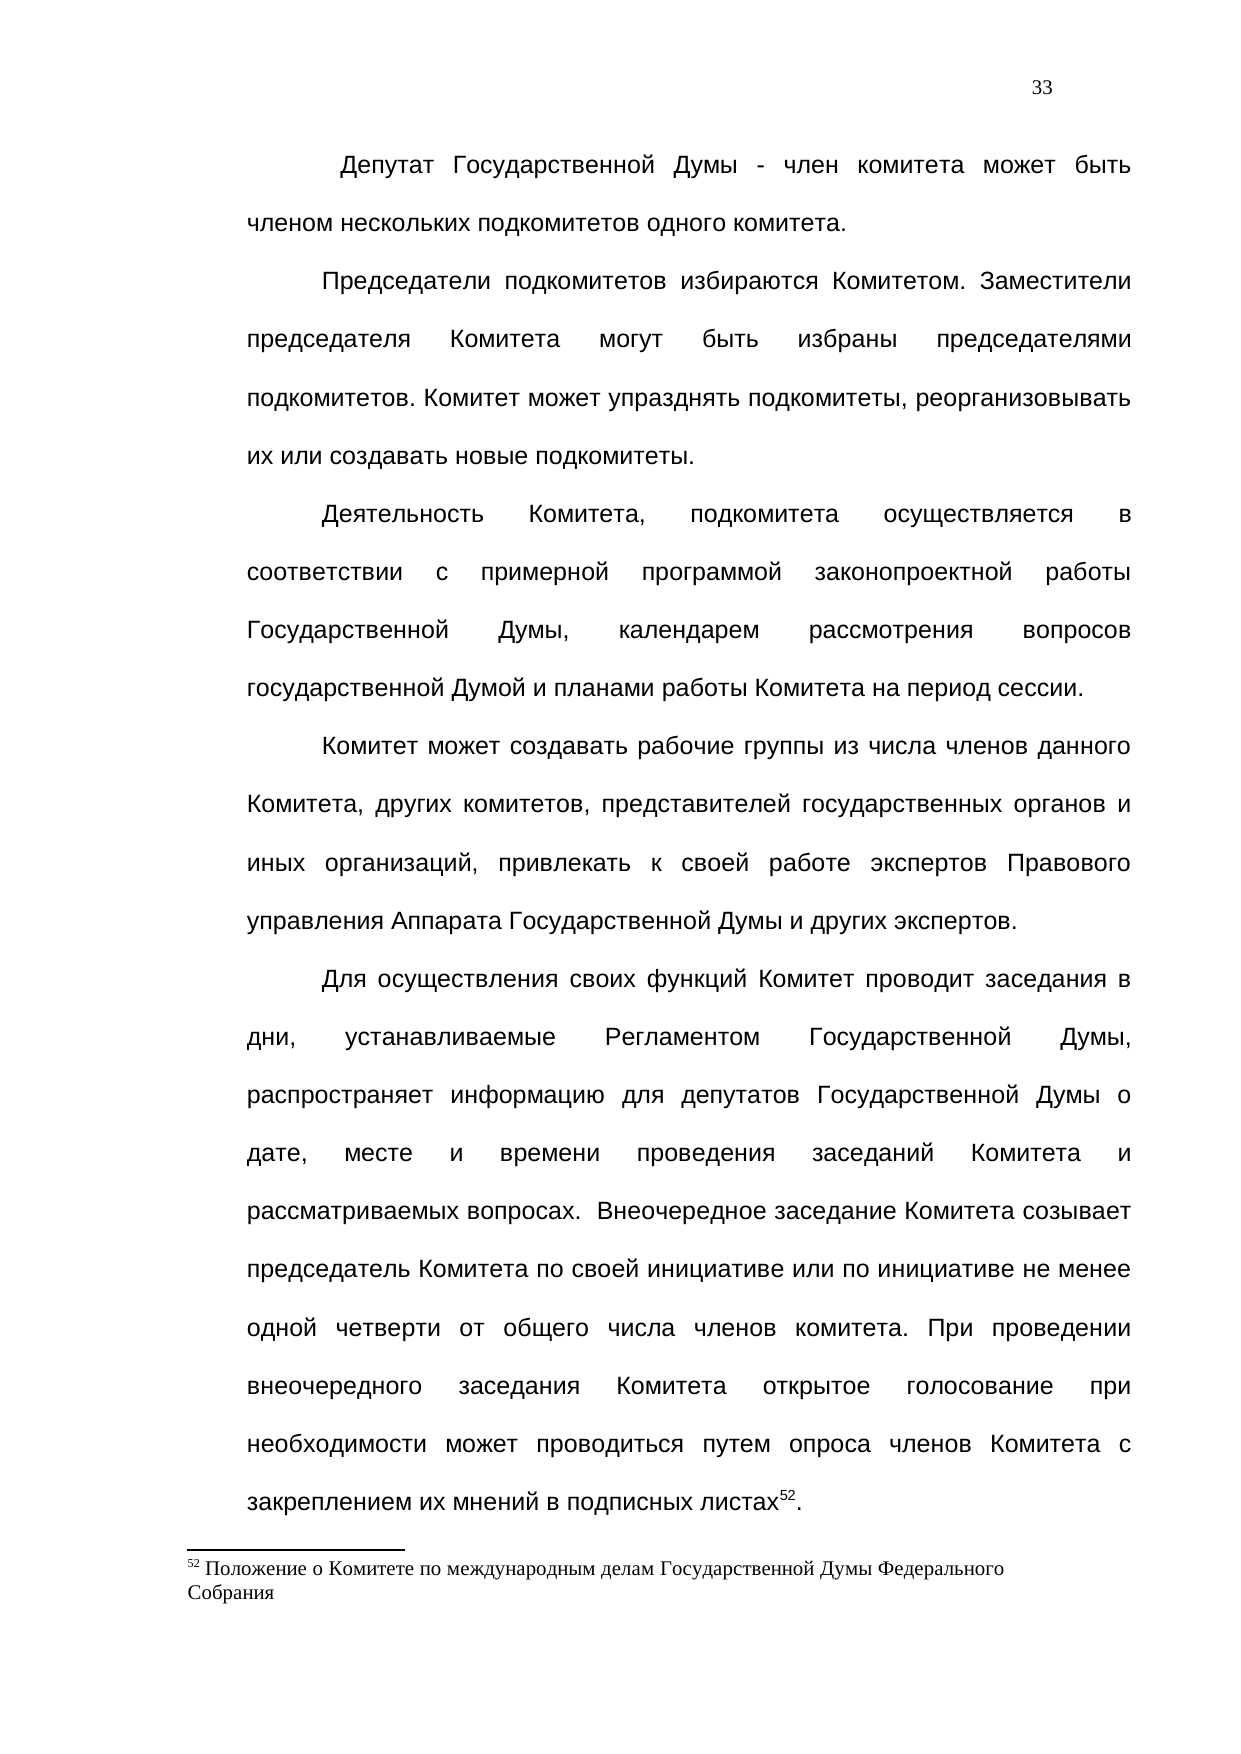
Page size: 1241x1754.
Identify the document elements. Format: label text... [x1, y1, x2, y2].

text Для осуществления своих функций Комитет проводит заседания в дни, устанавливаемые Регламентом Государственной Думы, распространяет информацию для депутатов Государственной Думы о дате, месте и времени проведения заседаний Комитета и рассматриваемых вопросах. Внеочередное заседание Комитета созывает председатель Комитета по своей инициативе или по инициативе не менее одной четверти от общего числа членов комитета. При проведении внеочередного заседания Комитета открытое голосование при необходимости может проводиться путем опроса членов Комитета с закреплением их мнений в подписных листах. [247, 964, 1132, 1516]
text Комитет может создавать рабочие группы из числа членов данного Комитета, других комитетов, представителей государственных органов и иных организаций, привлекать к своей работе экспертов Правового управления Аппарата Государственной Думы и других экспертов. [247, 731, 1132, 935]
text Деятельность Комитета, подкомитета осуществляется в соответствии с примерной программой законопроектной работы Государственной Думы, календарем рассмотрения вопросов государственной Думой и планами работы Комитета на период сессии. [247, 499, 1132, 702]
text Председатели подкомитетов избираются Комитетом. Заместители председателя Комитета могут быть избраны председателями подкомитетов. Комитет может упразднять подкомитеты, реорганизовывать их или создавать новые подкомитеты. [247, 266, 1132, 470]
text Депутат Государственной Думы - член комитета может быть членом нескольких подкомитетов одного комитета. [247, 150, 1132, 237]
